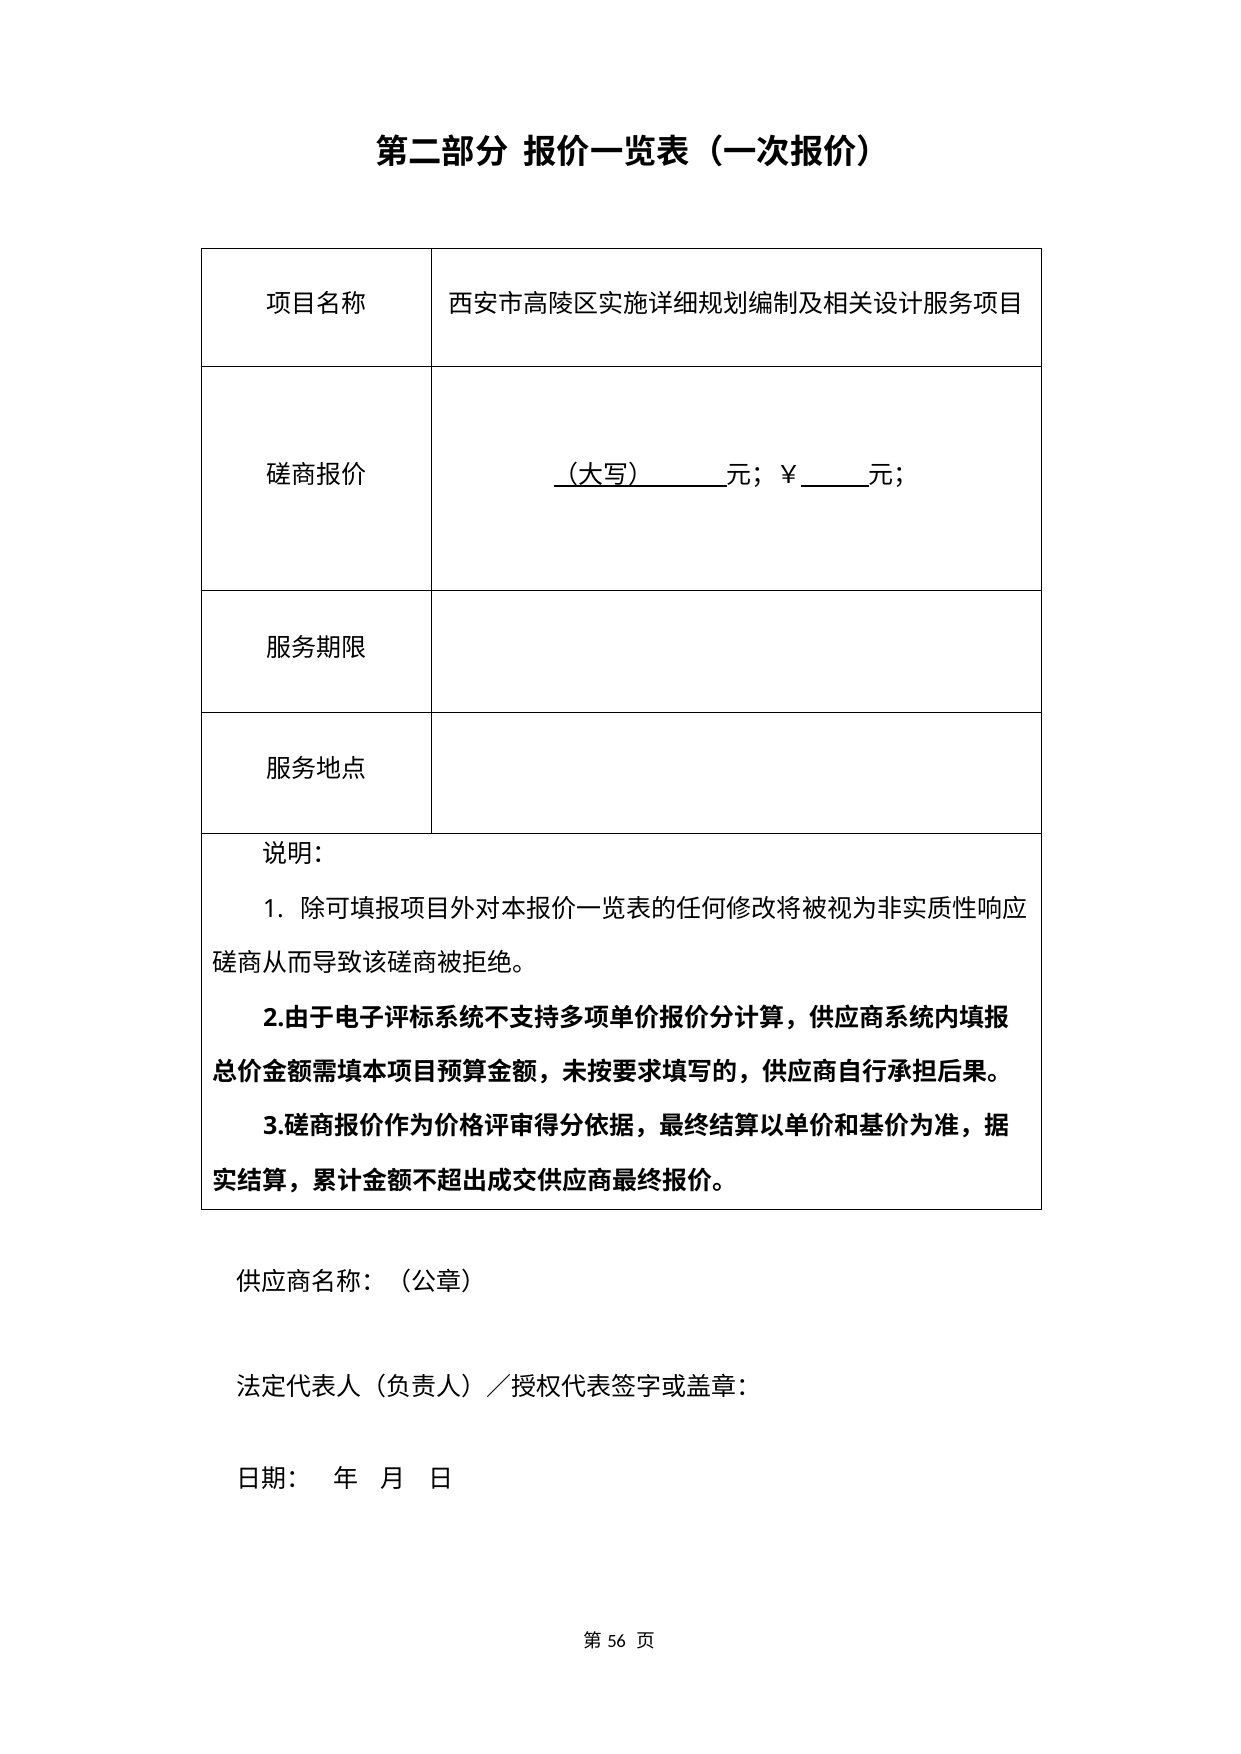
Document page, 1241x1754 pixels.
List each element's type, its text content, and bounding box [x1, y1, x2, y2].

table_cell 磋商报价 [202, 367, 431, 590]
table_cell [432, 591, 1041, 712]
table_header 项目名称 [202, 249, 431, 366]
text 供应商名称：（公章） [186, 1261, 1056, 1297]
text 第二部分 报价一览表（一次报价） [186, 124, 1056, 173]
table_cell 服务期限 [202, 591, 431, 712]
table_cell （大写） 元；￥ 元； [432, 367, 1041, 590]
text 日期： 年 月 日 [186, 1458, 1056, 1495]
table_cell 说明： 除可填报项目外对本报价一览表的任何修改将被视为非实质性响应磋商从而导致该磋商被拒绝。 2.由于电子评标系统不支持多项单价报价分计算，供应商系统内填报总价金额需填本项目预算金额，未按要求填写的，供应商自行承担后果。 3.磋商报价作为价格评审得分依据，最终结算以单价和基价为准，据实结算，累计金额不超出成交供应商最终报价。 [202, 834, 1041, 1209]
table_cell [432, 713, 1041, 833]
table_header 西安市高陵区实施详细规划编制及相关设计服务项目 [432, 249, 1041, 366]
text 法定代表人（负责人）／授权代表签字或盖章： [186, 1366, 1056, 1403]
table_cell 服务地点 [202, 713, 431, 833]
